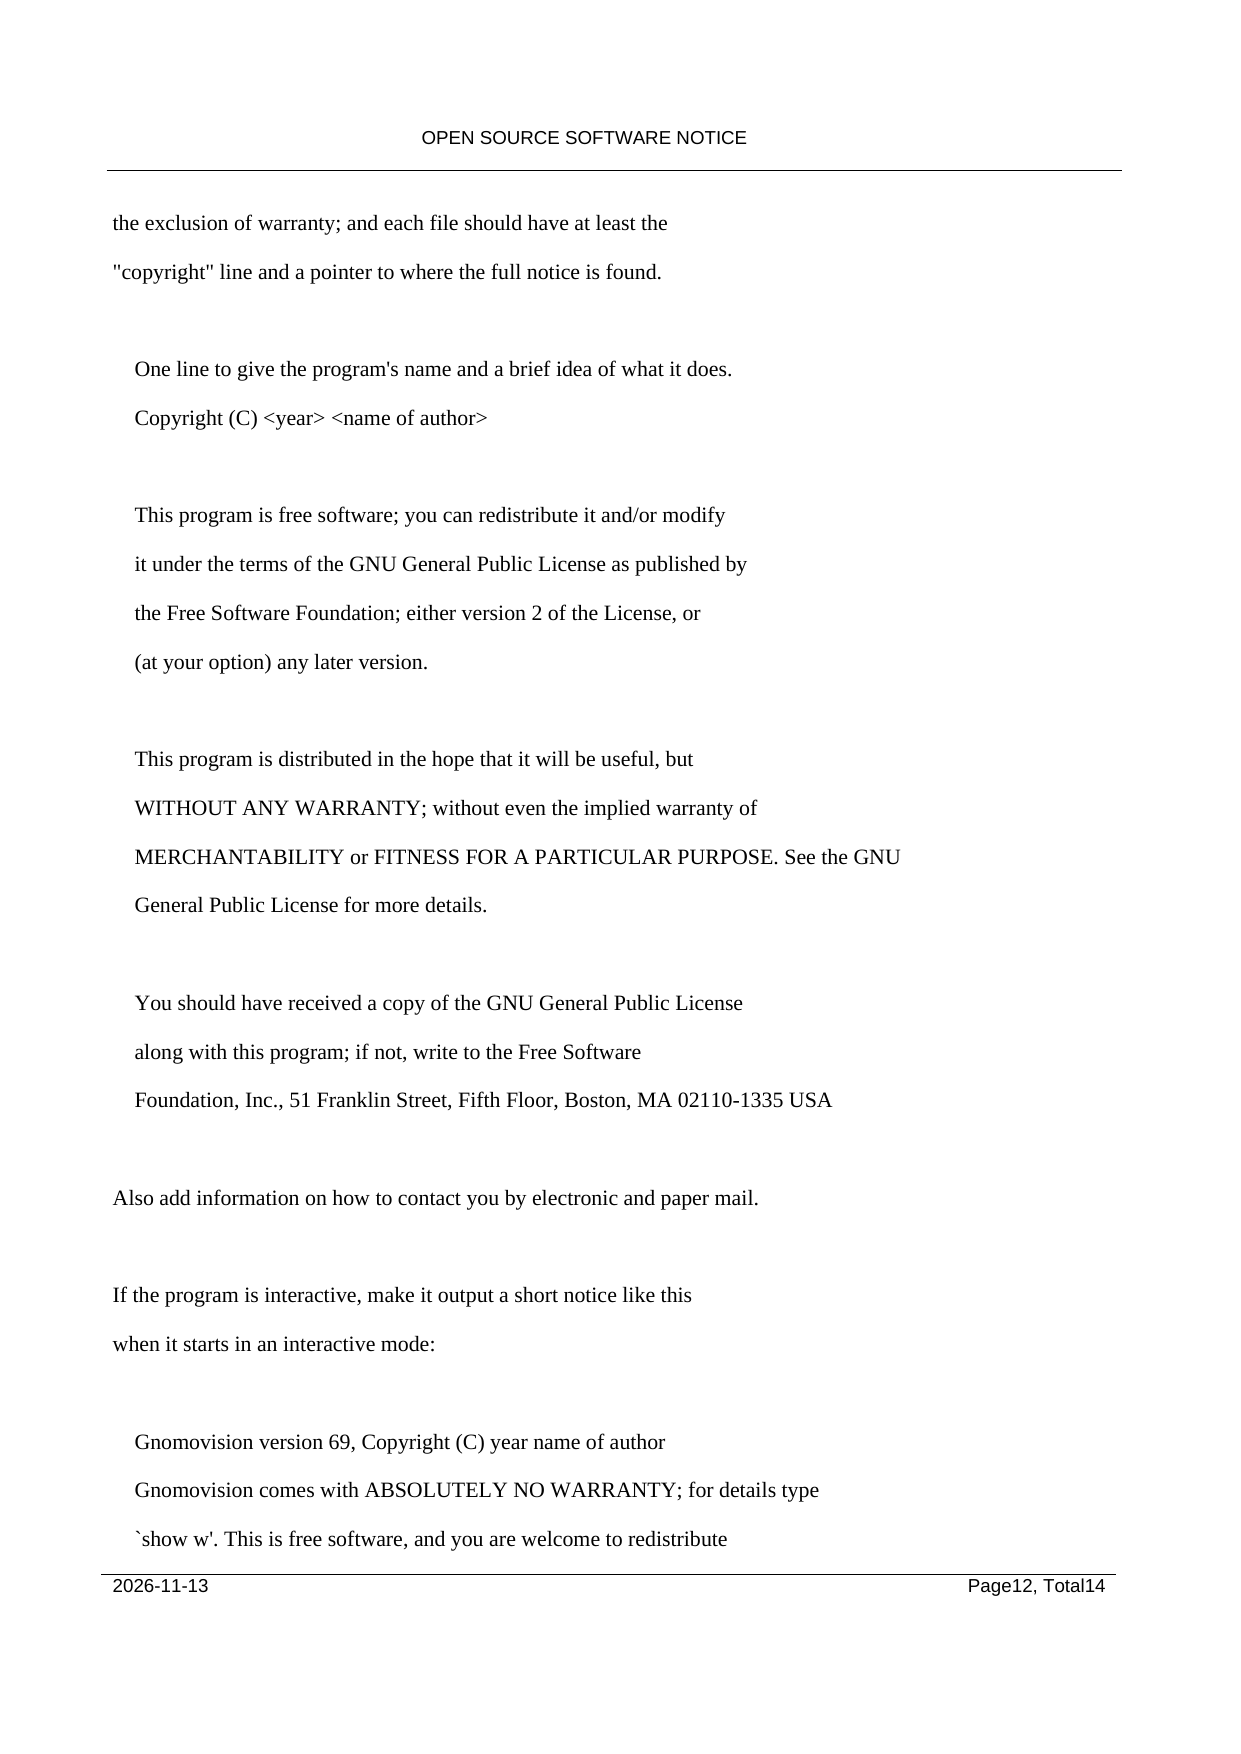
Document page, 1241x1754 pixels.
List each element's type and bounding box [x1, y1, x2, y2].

text [112, 206, 1128, 1555]
